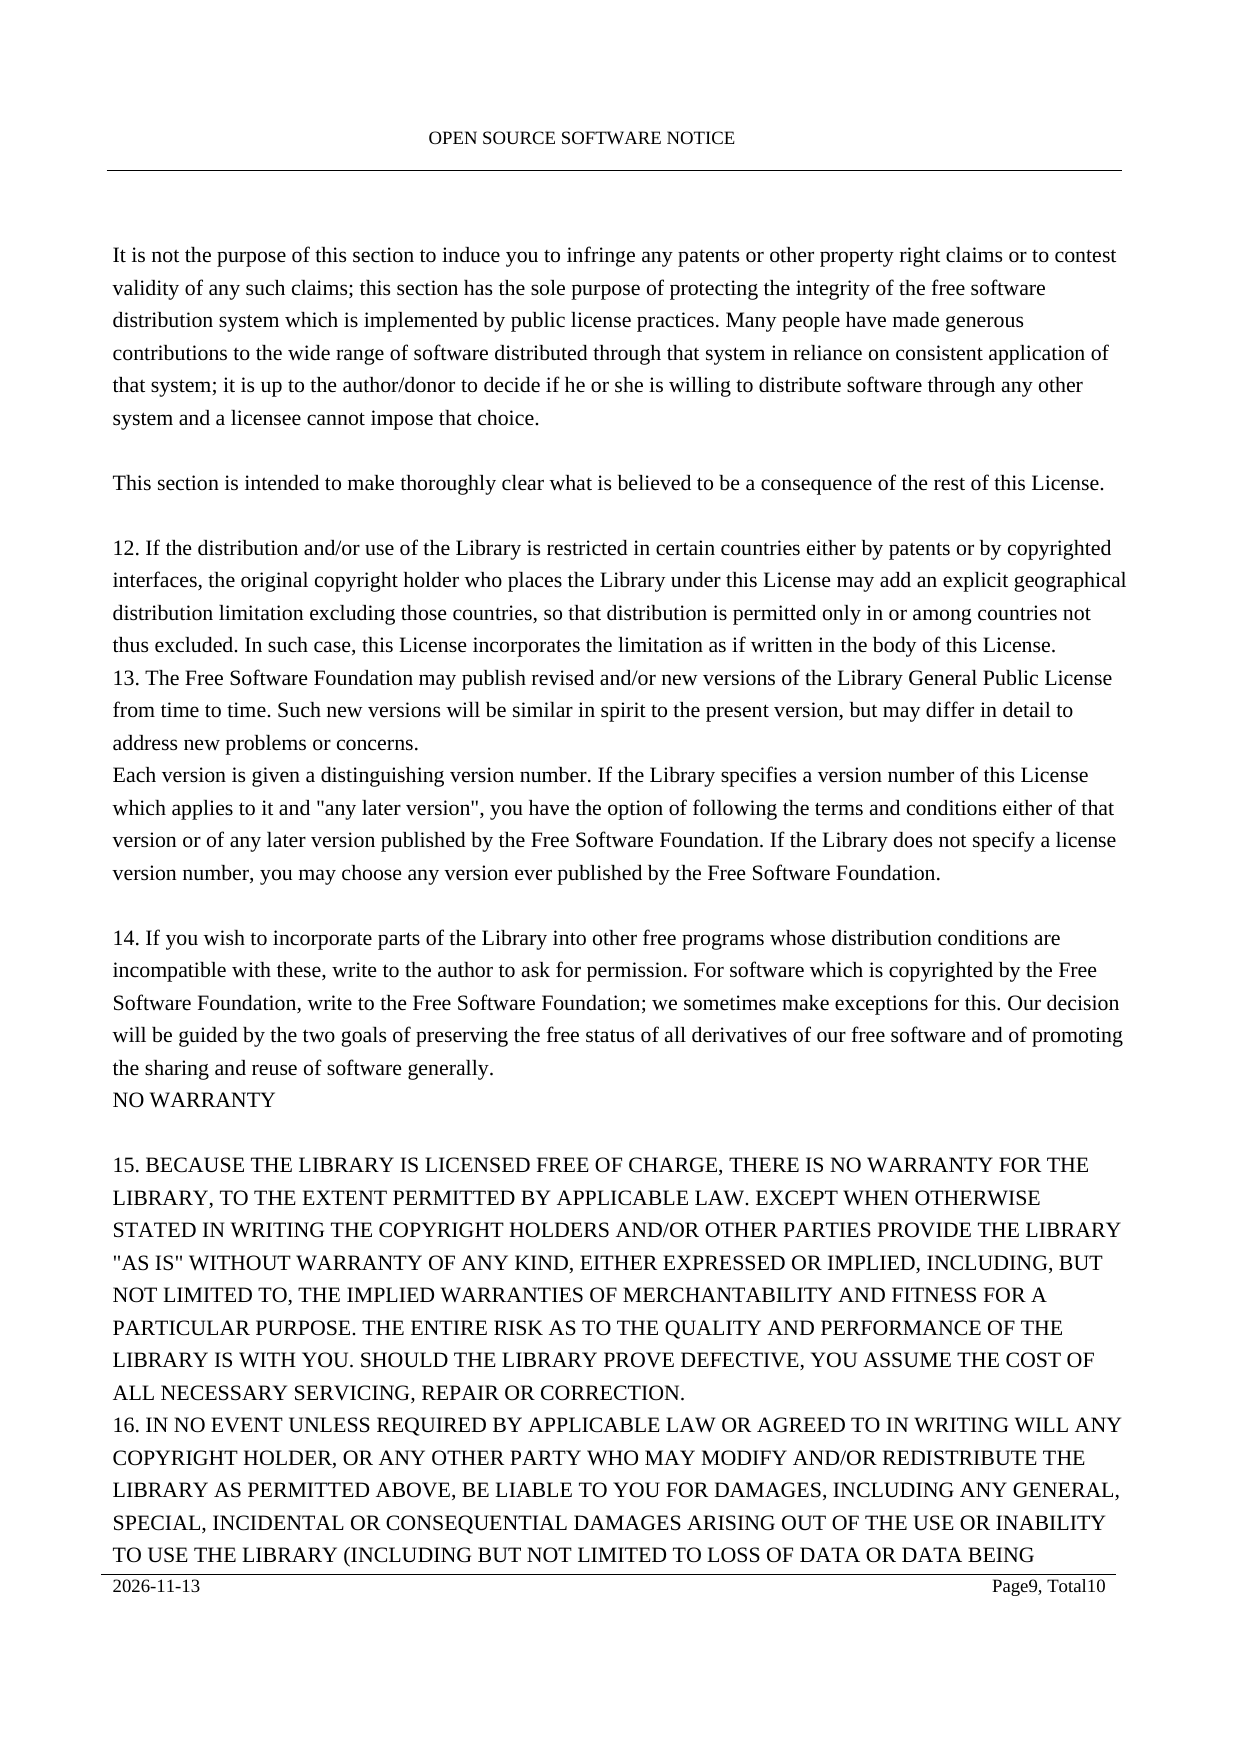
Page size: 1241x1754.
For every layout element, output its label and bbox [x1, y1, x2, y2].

text [112, 206, 1128, 1571]
